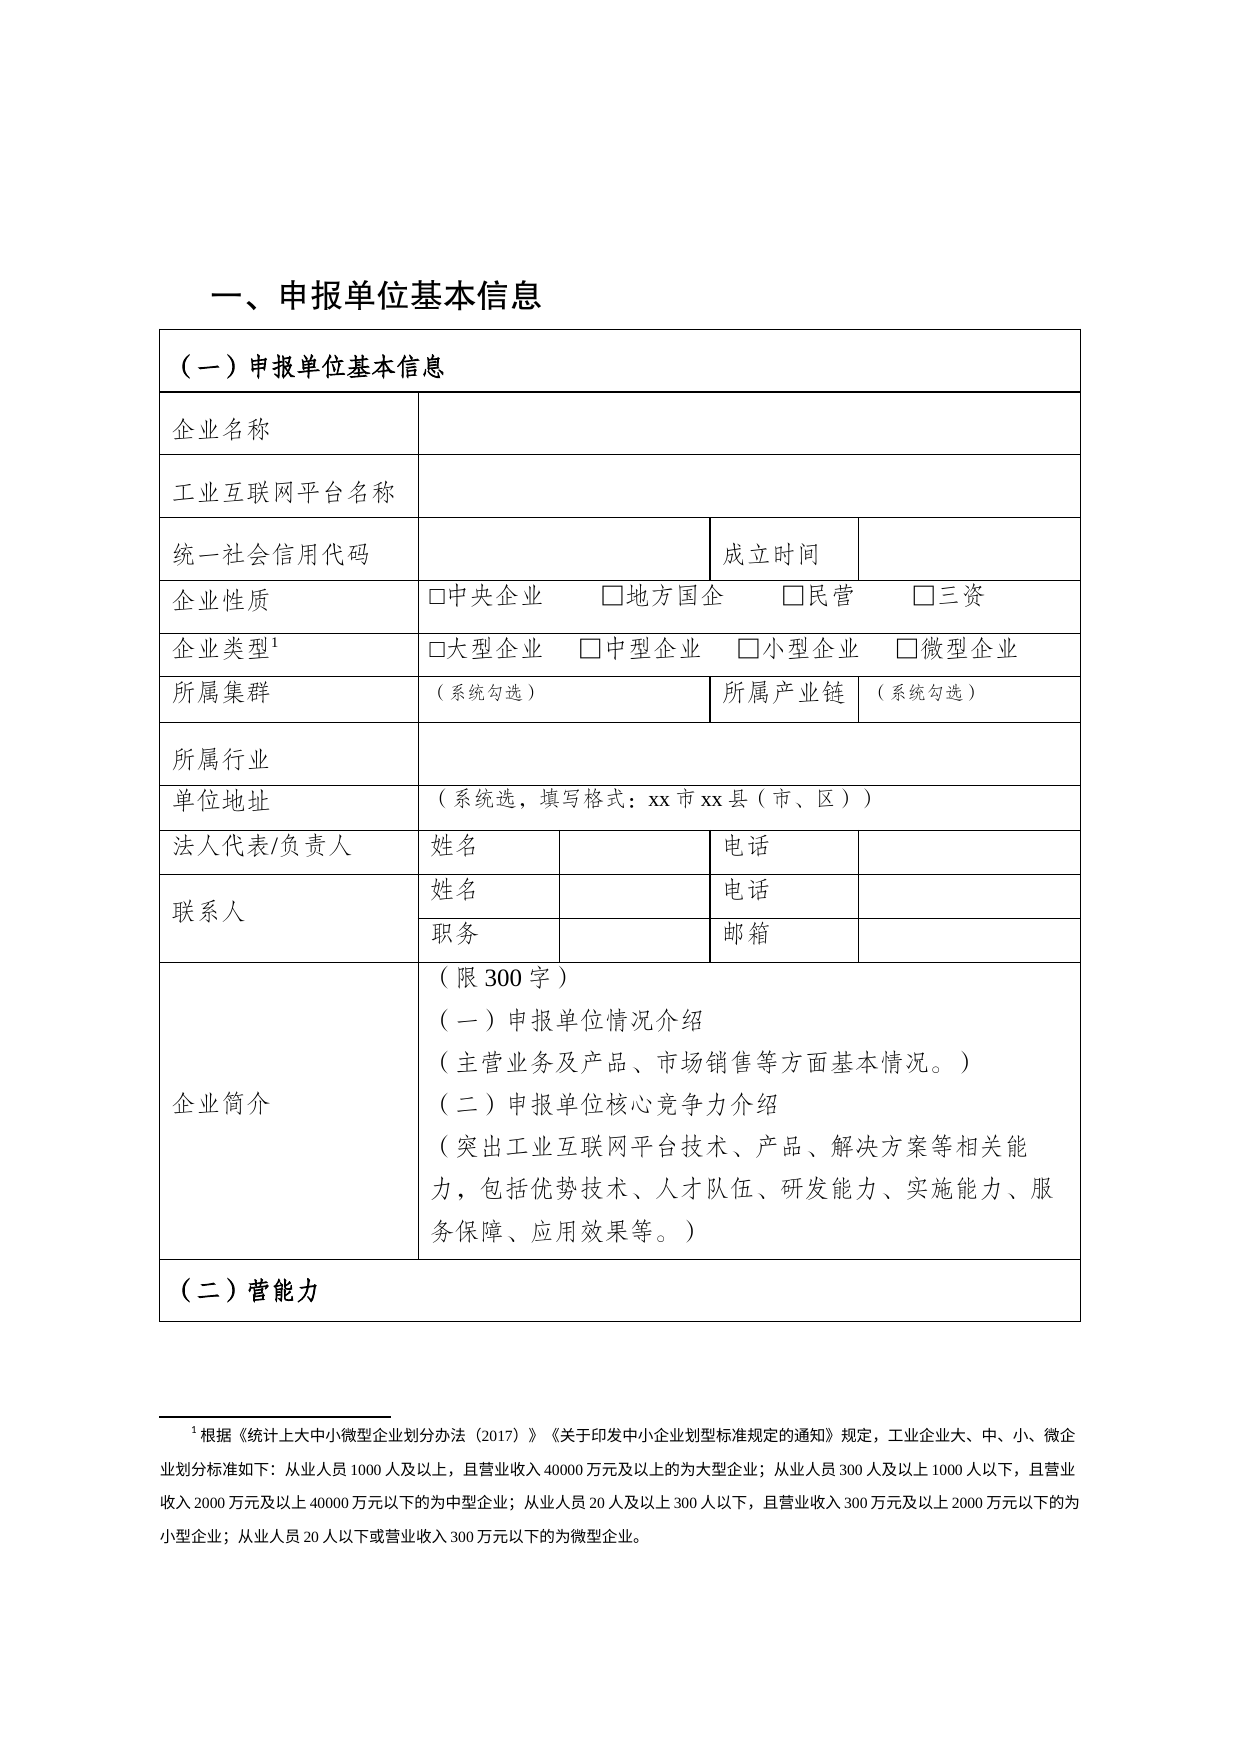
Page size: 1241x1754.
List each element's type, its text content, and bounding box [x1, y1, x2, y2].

table_cell 成立时间 [711, 518, 858, 580]
table_cell [560, 831, 709, 874]
table_cell 所属产业链 [711, 677, 858, 722]
table_cell 企业类型 [160, 634, 418, 676]
table_cell （系统勾选） [859, 677, 1080, 722]
table_cell [419, 393, 1080, 454]
table_cell 姓名 [419, 875, 559, 918]
table_cell [419, 518, 709, 580]
table_cell 所属行业 [160, 723, 418, 784]
table_cell [560, 919, 709, 962]
table_cell 职务 [419, 919, 559, 962]
table_cell 邮箱 [711, 919, 858, 962]
table_cell 电话 [711, 831, 858, 874]
table_cell [859, 831, 1080, 874]
table_cell □中央企业 □地方国企 □民营 □三资 [419, 581, 1080, 633]
table_cell [859, 875, 1080, 918]
table_cell （系统选，填写格式：xx市xx县（市、区）） [419, 786, 1080, 830]
text 一、申报单位基本信息 [159, 263, 1081, 328]
table_cell [560, 875, 709, 918]
table_cell 企业性质 [160, 581, 418, 633]
table_cell 联系人 [160, 875, 418, 962]
table_cell 法人代表/负责人 [160, 831, 418, 874]
table_cell 电话 [711, 875, 858, 918]
table_cell □大型企业 □中型企业 □小型企业 □微型企业 [419, 634, 1080, 676]
table_cell 企业简介 [160, 963, 418, 1259]
table_cell [859, 518, 1080, 580]
table_cell 单位地址 [160, 786, 418, 830]
table_header （一）申报单位基本信息 [160, 330, 1080, 391]
table_cell 姓名 [419, 831, 559, 874]
table_cell 统一社会信用代码 [160, 518, 418, 580]
table_cell [859, 919, 1080, 962]
table_cell （二）经营能力 [160, 1260, 1080, 1321]
table_cell [419, 723, 1080, 784]
table_cell 工业互联网平台名称 [160, 455, 418, 517]
table_cell [419, 455, 1080, 517]
table_cell （系统勾选） [419, 677, 709, 722]
table_cell 所属集群 [160, 677, 418, 722]
table_cell （限300字） （一）申报单位情况介绍 （主营业务及产品、市场销售等方面基本情况。） （二）申报单位核心竞争力介绍 （突出工业互联网平台技术、产品、解决方案等相关能力，包括优势技术、人才队伍、研发能力、实施能力、服务保障、应用效果等。） [419, 963, 1080, 1259]
table_cell 企业名称 [160, 393, 418, 454]
